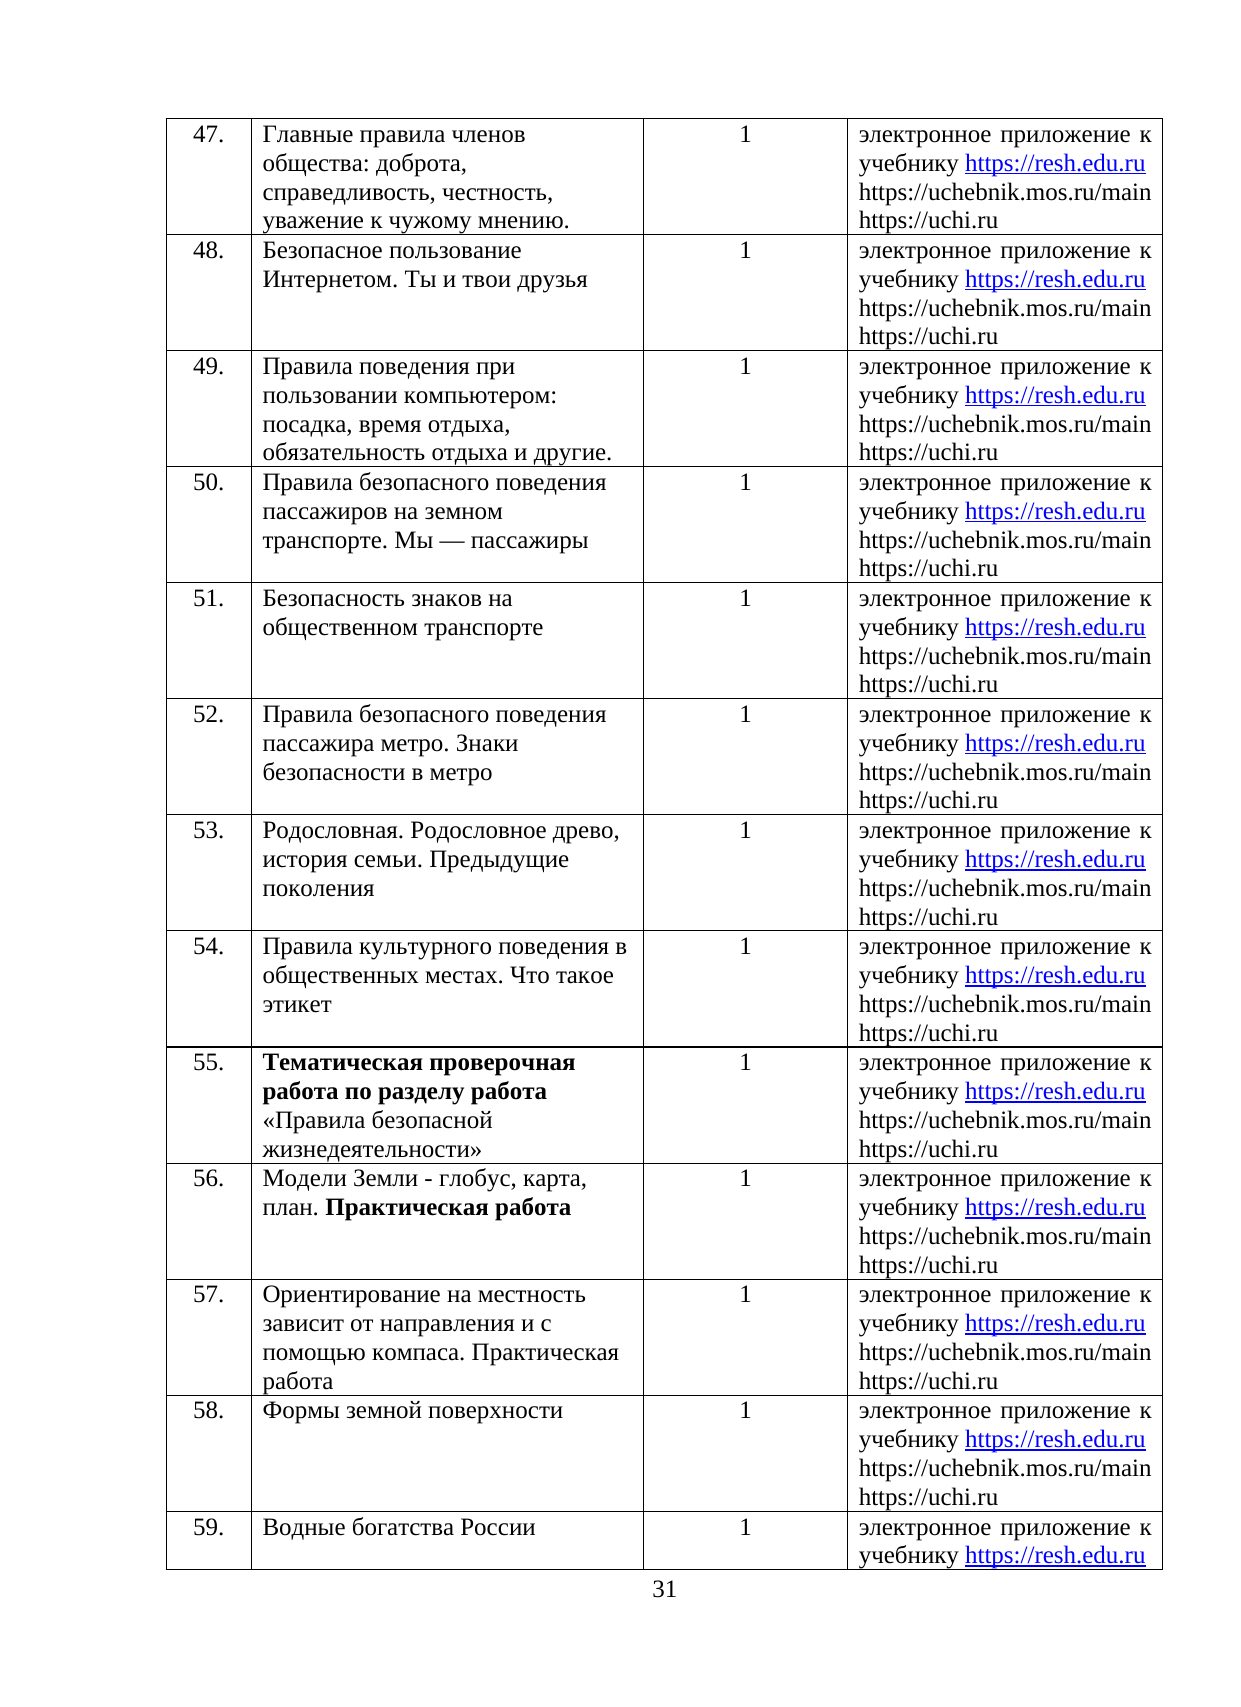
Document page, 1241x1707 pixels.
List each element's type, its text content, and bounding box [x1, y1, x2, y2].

table_cell 1 [644, 1048, 847, 1162]
table_cell Безопасность знаков на общественном транспорте [252, 583, 643, 698]
table_cell электронное приложение к учебнику https://resh.edu.ru https://uchebnik.mos.ru/main https://uchi.ru [848, 1048, 1162, 1162]
table_cell электронное приложение к учебнику https://resh.edu.ru https://uchebnik.mos.ru/main https://uchi.ru [848, 699, 1162, 814]
table_cell 1 [644, 1396, 847, 1511]
table_cell Правила безопасного поведения пассажира метро. Знаки безопасности в метро [252, 699, 643, 814]
table_cell 1 [644, 1164, 847, 1278]
table_cell электронное приложение к учебнику https://resh.edu.ru https://uchebnik.mos.ru/main https://uchi.ru [848, 1280, 1162, 1394]
table_cell электронное приложение к учебнику https://resh.edu.ru https://uchebnik.mos.ru/main https://uchi.ru [848, 583, 1162, 698]
table_cell электронное приложение к учебнику https://resh.edu.ru https://uchebnik.mos.ru/main https://uchi.ru [848, 815, 1162, 930]
table_cell 48. [167, 235, 251, 350]
table_cell Родословная. Родословное древо, история семьи. Предыдущие поколения [252, 815, 643, 930]
table_cell 56. [167, 1164, 251, 1278]
table_cell 54. [167, 931, 251, 1046]
table_cell Формы земной поверхности [252, 1396, 643, 1511]
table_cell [252, 1512, 643, 1569]
table_cell 1 [644, 699, 847, 814]
table_cell 52. [167, 699, 251, 814]
table_cell Ориентирование на местность зависит от направления и с помощью компаса. Практическая работа [252, 1280, 643, 1394]
table_cell 50. [167, 467, 251, 582]
table_cell 1 [644, 467, 847, 582]
table_cell электронное приложение к учебнику https://resh.edu.ru https://uchebnik.mos.ru/main https://uchi.ru [848, 235, 1162, 350]
table_cell Главные правила членов общества: доброта, справедливость, честность, уважение к чужому мнению. [252, 119, 643, 234]
table_cell электронное приложение к учебнику https://resh.edu.ru https://uchebnik.mos.ru/main https://uchi.ru [848, 351, 1162, 466]
table_cell 1 [644, 931, 847, 1046]
table_cell 1 [644, 815, 847, 930]
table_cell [848, 1396, 1162, 1511]
table_cell 1 [644, 235, 847, 350]
table_cell Правила поведения при пользовании компьютером: посадка, время отдыха, обязательность отдыха и другие. [252, 351, 643, 466]
table_cell электронное приложение к учебнику https://resh.edu.ru https://uchebnik.mos.ru/main https://uchi.ru [848, 931, 1162, 1046]
table_cell Тематическая проверочная работа по разделу работа «Правила безопасной жизнедеятельности» [252, 1048, 643, 1162]
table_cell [848, 1512, 1162, 1569]
table_cell электронное приложение к учебнику https://resh.edu.ru https://uchebnik.mos.ru/main https://uchi.ru [848, 1164, 1162, 1278]
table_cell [848, 119, 1162, 234]
table_cell 1 [644, 583, 847, 698]
table_cell 55. [167, 1048, 251, 1162]
table_cell 59. [167, 1512, 251, 1569]
table_cell 58. [167, 1396, 251, 1511]
table_cell 57. [167, 1280, 251, 1394]
table_cell 1 [644, 351, 847, 466]
table_cell 51. [167, 583, 251, 698]
table_cell 49. [167, 351, 251, 466]
table_cell электронное приложение к учебнику https://resh.edu.ru https://uchebnik.mos.ru/main https://uchi.ru [848, 467, 1162, 582]
table_cell 1 [644, 119, 847, 234]
table_cell 47. [167, 119, 251, 234]
table_cell 53. [167, 815, 251, 930]
table_cell 1 [644, 1512, 847, 1569]
table_cell Модели Земли - глобус, карта, план. Практическая работа [252, 1164, 643, 1278]
table_cell Безопасное пользование Интернетом. Ты и твои друзья [252, 235, 643, 350]
table_cell Правила безопасного поведения пассажиров на земном транспорте. Мы — пассажиры [252, 467, 643, 582]
table_cell Правила культурного поведения в общественных местах. Что такое этикет [252, 931, 643, 1046]
table_cell 1 [644, 1280, 847, 1394]
